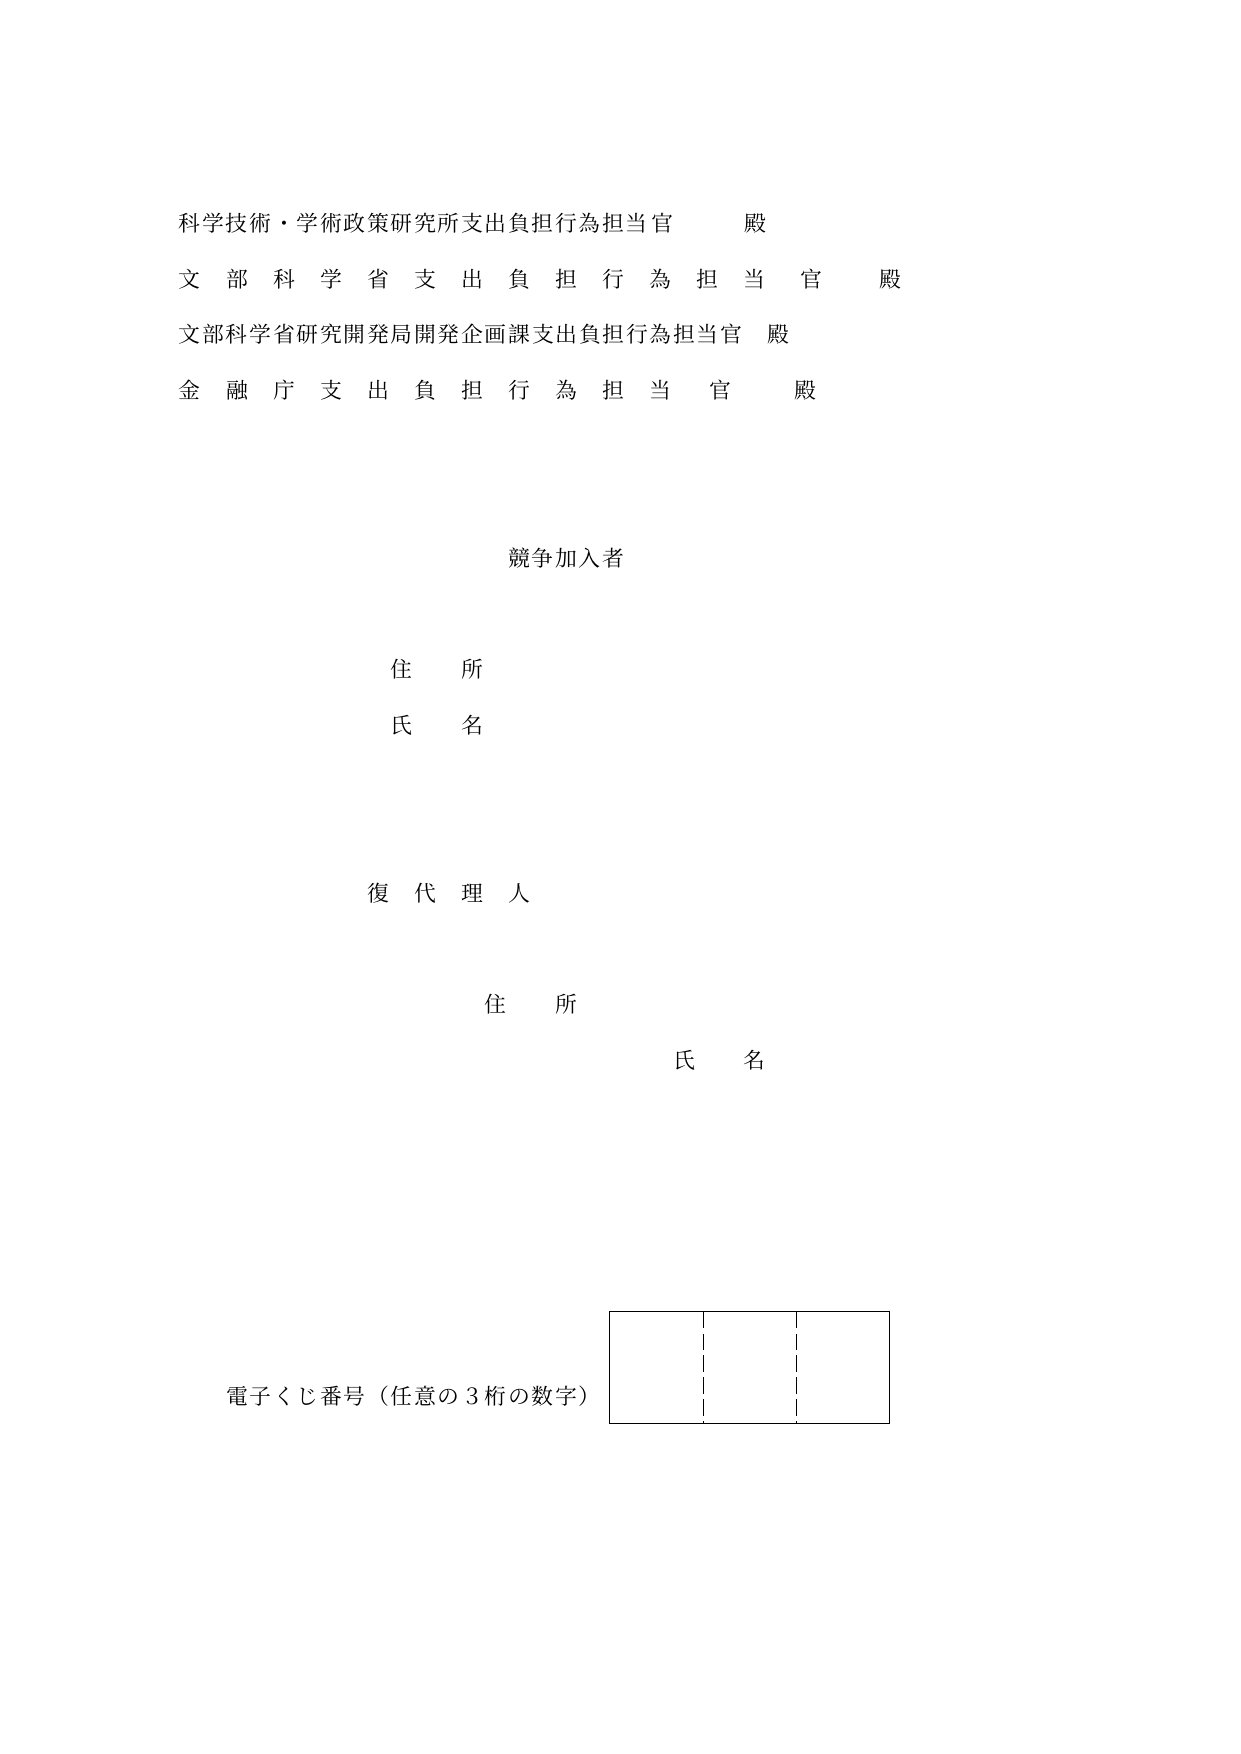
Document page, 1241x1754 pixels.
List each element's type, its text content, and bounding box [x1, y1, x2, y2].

table_header [610, 1312, 703, 1423]
text 氏 名 [179, 696, 1120, 752]
table_header [796, 1312, 889, 1423]
text 競争加入者 [179, 529, 1120, 585]
text 住 所 [179, 976, 1120, 1031]
text 住 所 [179, 641, 1120, 696]
text 科学技術・学術政策研究所支出負担行為担当官 殿 [179, 194, 1120, 250]
text 金融庁支出負担行為担当官 殿 [179, 361, 1120, 417]
table_header [703, 1312, 796, 1423]
text 文部科学省支出負担行為担当官 殿 [179, 250, 1120, 306]
table_header 電子くじ番号（任意の３桁の数字） [184, 1311, 609, 1423]
text 文部科学省研究開発局開発企画課支出負担行為担当官 殿 [179, 306, 1120, 361]
text 氏 名 [179, 1031, 1120, 1087]
text 復 代 理 人 [179, 864, 1120, 920]
